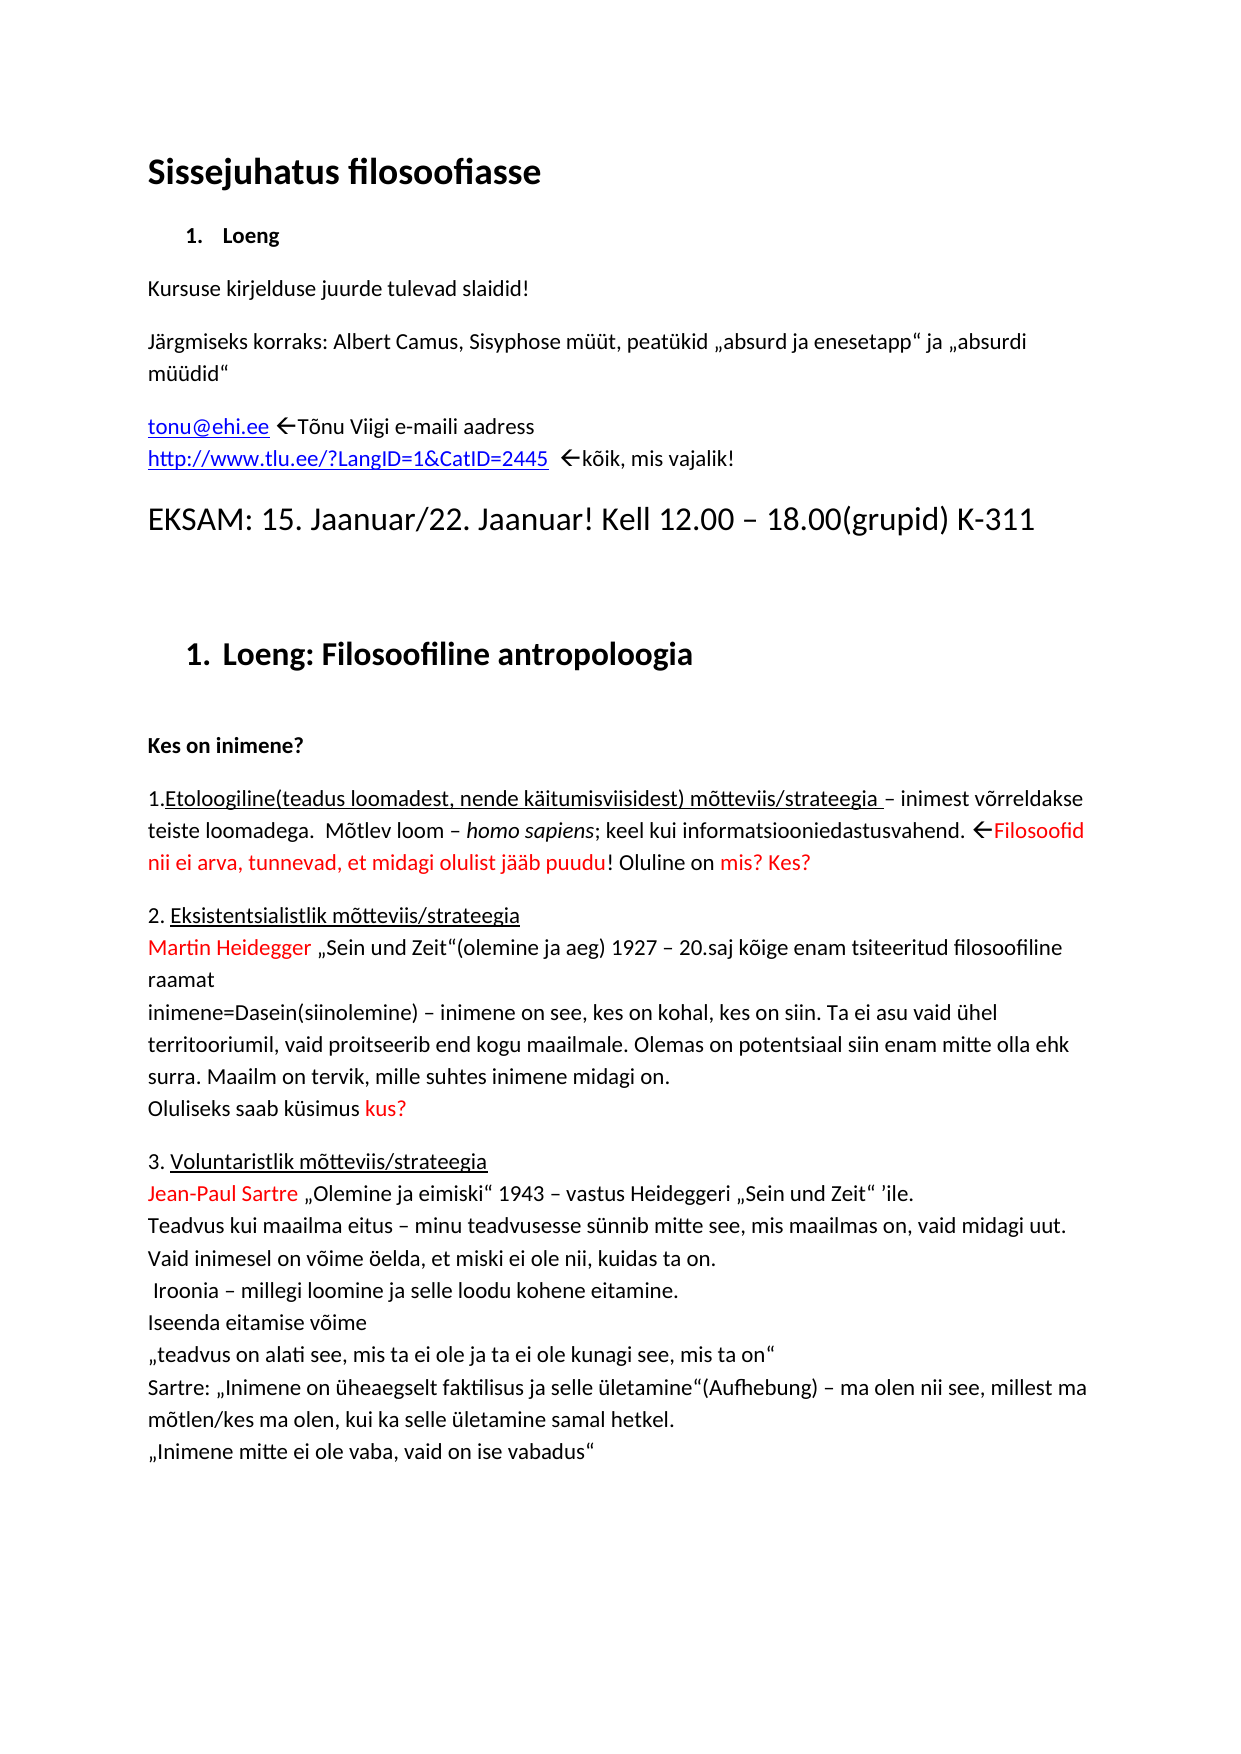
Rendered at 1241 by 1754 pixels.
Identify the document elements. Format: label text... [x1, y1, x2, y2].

text 1.Etoloogiline(teadus loomadest, nende käitumisviisidest) mõtteviis/strateegia – inimest võrreldakse teiste loomadega. Mõtlev loom – homo sapiens; keel kui informatsiooniedastusvahend. Filosoofid nii ei arva, tunnevad, et midagi olulist jääb puudu! Oluline on mis? Kes? [148, 784, 1093, 876]
text tonu@ehi.ee Tõnu Viigi e-maili aadress http://www.tlu.ee/?LangID=1&CatID=2445 kõik, mis vajalik! [148, 412, 1093, 473]
text Sissejuhatus filosoofiasse [148, 148, 1093, 193]
text Kes on inimene? [148, 731, 1093, 759]
text 3. Voluntaristlik mõtteviis/strateegia Jean-Paul Sartre „Olemine ja eimiski“ 1943 – vastus Heideggeri „Sein und Zeit“ ’ile. Teadvus kui maailma eitus – minu teadvusesse sünnib mitte see, mis maailmas on, vaid midagi uut. Vaid inimesel on võime öelda, et miski ei ole nii, kuidas ta on. Iroonia – millegi loomine ja selle loodu kohene eitamine. Iseenda eitamise võime „teadvus on alati see, mis ta ei ole ja ta ei ole kunagi see, mis ta on“ Sartre: „Inimene on üheaegselt faktilisus ja selle ületamine“(Aufhebung) – ma olen nii see, millest ma mõtlen/kes ma olen, kui ka selle ületamine samal hetkel. „Inimene mitte ei ole vaba, vaid on ise vabadus“ [148, 1147, 1093, 1465]
text Järgmiseks korraks: Albert Camus, Sisyphose müüt, peatükid „absurd ja enesetapp“ ja „absurdi müüdid“ [148, 327, 1093, 387]
list Loeng: Filosoofiline antropoloogia [185, 633, 1093, 706]
text 2. Eksistentsialistlik mõtteviis/strateegia Martin Heidegger „Sein und Zeit“(olemine ja aeg) 1927 – 20.saj kõige enam tsiteeritud filosoofiline raamat inimene=Dasein(siinolemine) – inimene on see, kes on kohal, kes on siin. Ta ei asu vaid ühel territooriumil, vaid proitseerib end kogu maailmale. Olemas on potentsiaal siin enam mitte olla ehk surra. Maailm on tervik, mille suhtes inimene midagi on. Oluliseks saab küsimus kus? [148, 901, 1093, 1122]
list Loeng [185, 221, 1093, 249]
text Kursuse kirjelduse juurde tulevad slaidid! [148, 274, 1093, 302]
text EKSAM: 15. Jaanuar/22. Jaanuar! Kell 12.00 – 18.00(grupid) K-311 [148, 498, 1093, 538]
